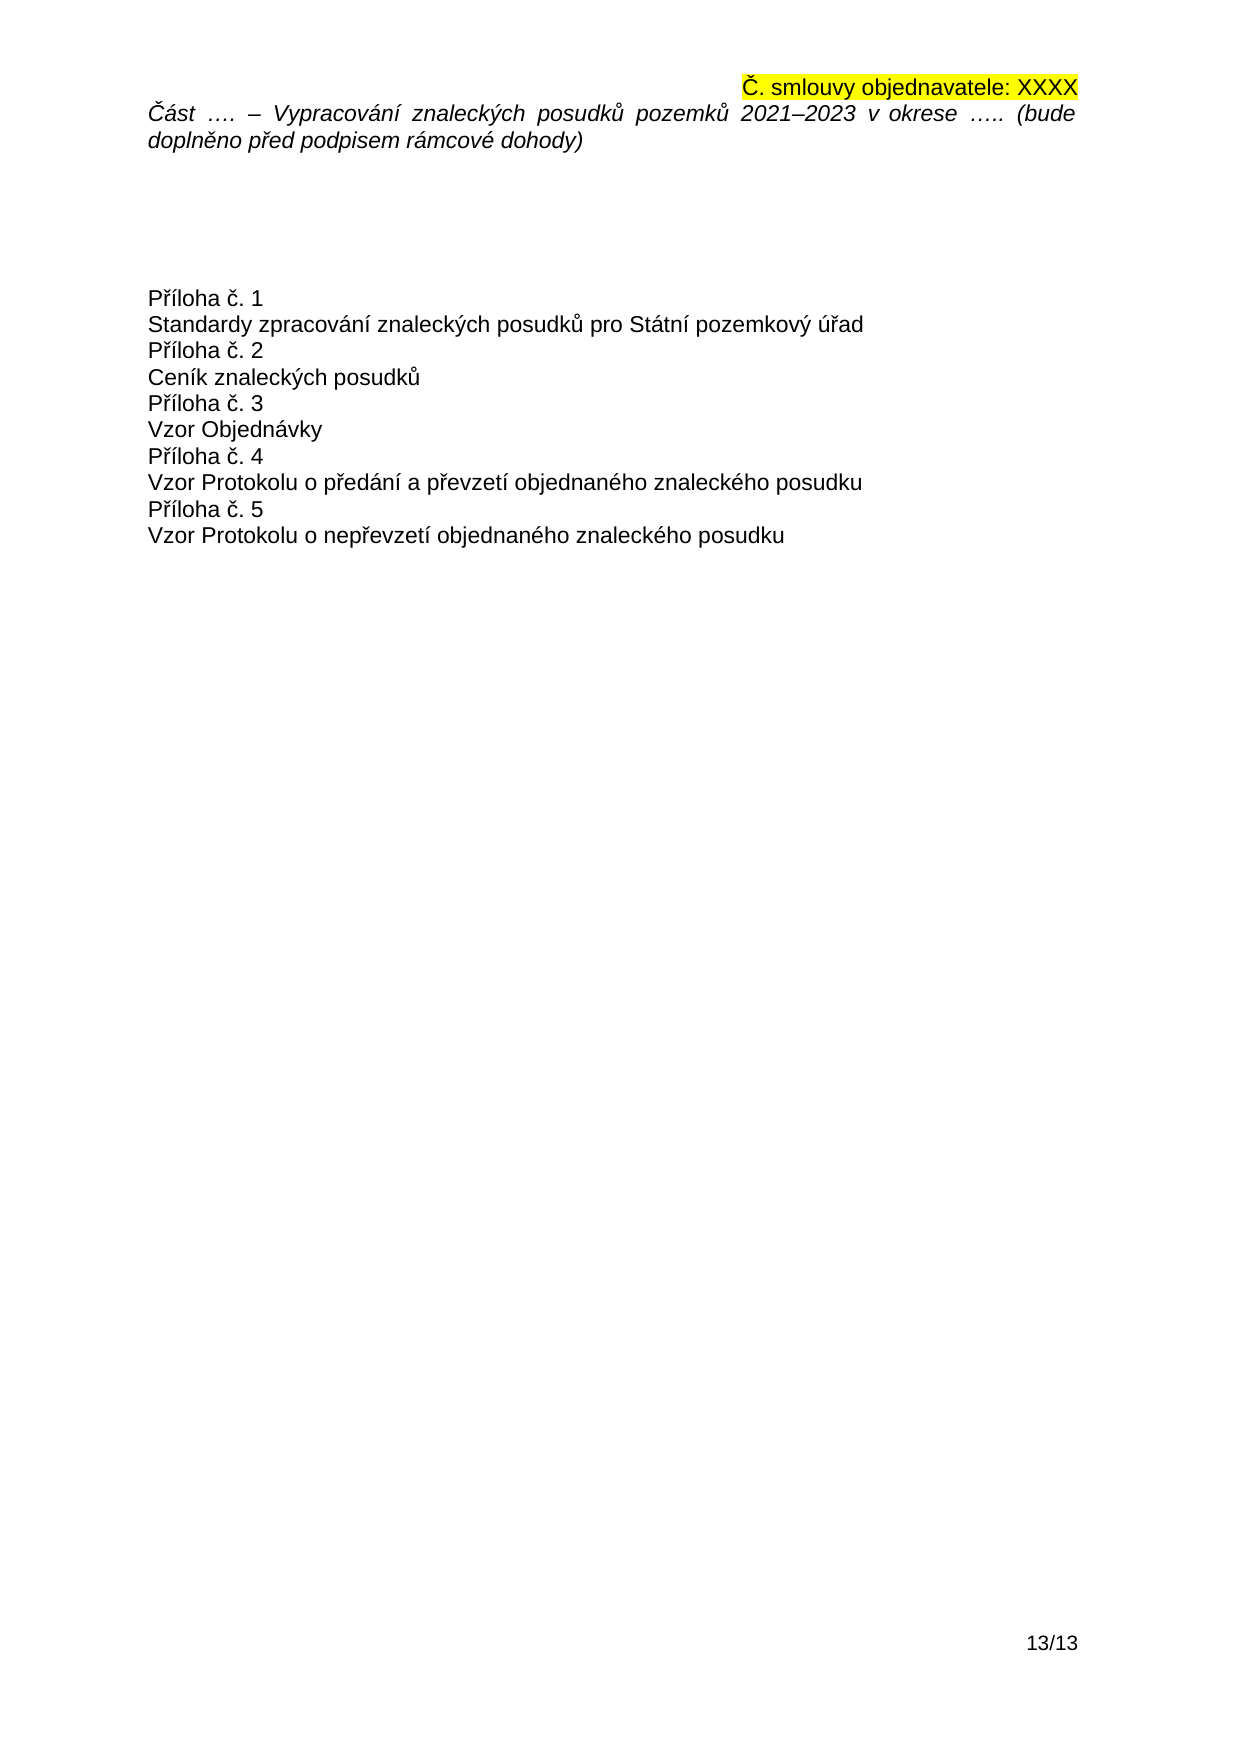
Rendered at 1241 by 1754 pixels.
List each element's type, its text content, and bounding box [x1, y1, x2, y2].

text Standardy zpracování znaleckých posudků pro Státní pozemkový úřad [148, 311, 1078, 337]
text Příloha č. 5 [148, 496, 1078, 522]
text Vzor Protokolu o předání a převzetí objednaného znaleckého posudku [148, 469, 1078, 496]
text Příloha č. 4 [148, 443, 1078, 469]
text Příloha č. 1 [148, 285, 1078, 311]
text Vzor Protokolu o nepřevzetí objednaného znaleckého posudku [148, 522, 1078, 548]
text Příloha č. 2 [148, 337, 1078, 364]
text Vzor Objednávky [148, 416, 1078, 443]
text Ceník znaleckých posudků [148, 364, 1078, 390]
text Příloha č. 3 [148, 390, 1078, 416]
